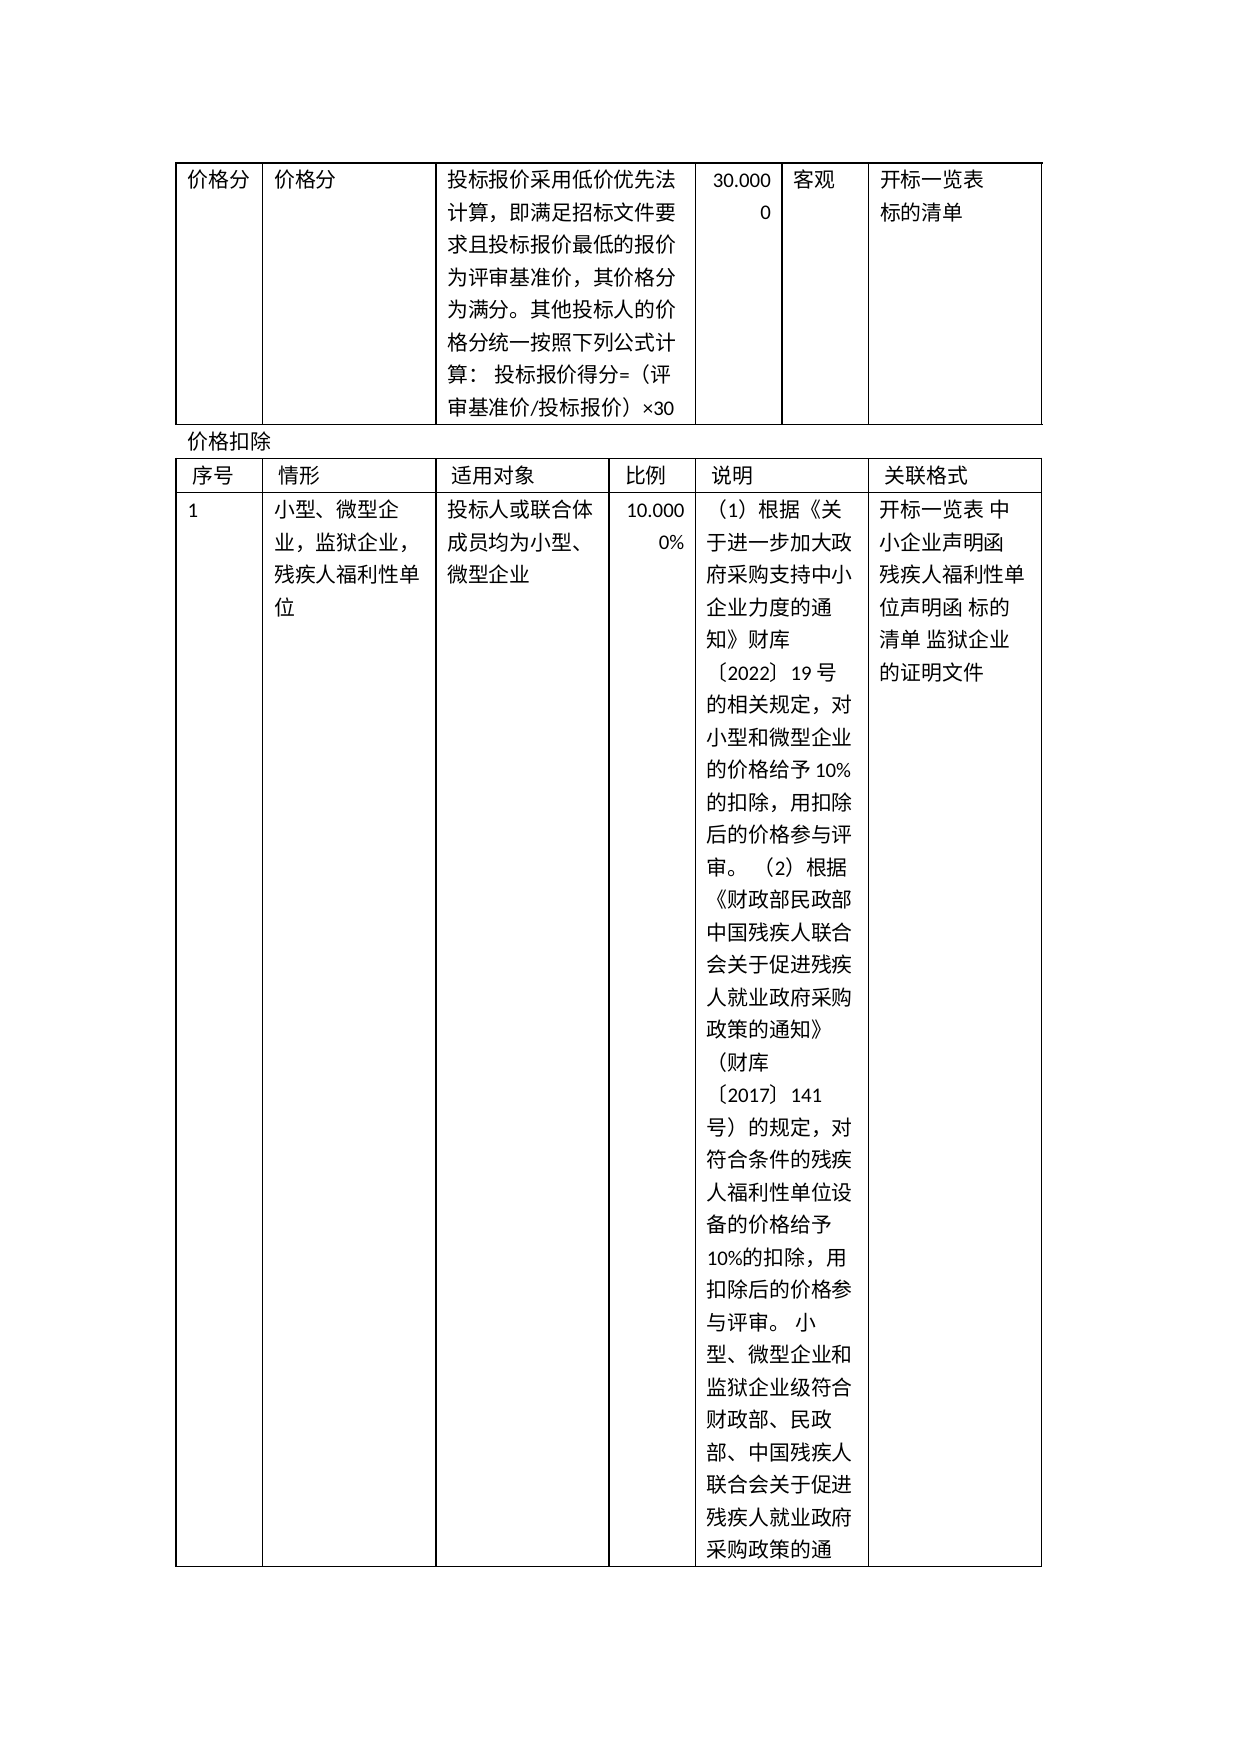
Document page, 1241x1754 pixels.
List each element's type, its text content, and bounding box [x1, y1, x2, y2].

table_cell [869, 493, 1041, 1566]
table_cell 1 [177, 493, 262, 1566]
table_header 比例 [610, 459, 695, 492]
table_header 情形 [263, 459, 435, 492]
table_header 关联格式 [869, 459, 1041, 492]
table_header 说明 [696, 459, 868, 492]
table_cell 价格分 [177, 164, 262, 423]
table_cell 价格分 [263, 164, 435, 423]
table_header 适用对象 [437, 459, 608, 492]
table_cell 10.0000% [610, 493, 695, 1566]
text 价格扣除 [187, 425, 1053, 458]
table_cell 客观 [783, 164, 868, 423]
table_cell 投标人或联合体成员均为小型、微型企业 [437, 493, 608, 1566]
table_cell 30.0000 [696, 164, 781, 423]
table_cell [696, 493, 868, 1566]
table_header 序号 [177, 459, 262, 492]
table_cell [263, 493, 435, 1566]
table_cell 开标一览表 标的清单 [869, 164, 1041, 423]
table_cell 投标报价采用低价优先法计算，即满足招标文件要求且投标报价最低的报价为评审基准价，其价格分为满分。其他投标人的价格分统一按照下列公式计算： 投标报价得分=（评审基准价/投标报价）×30 [437, 164, 695, 423]
